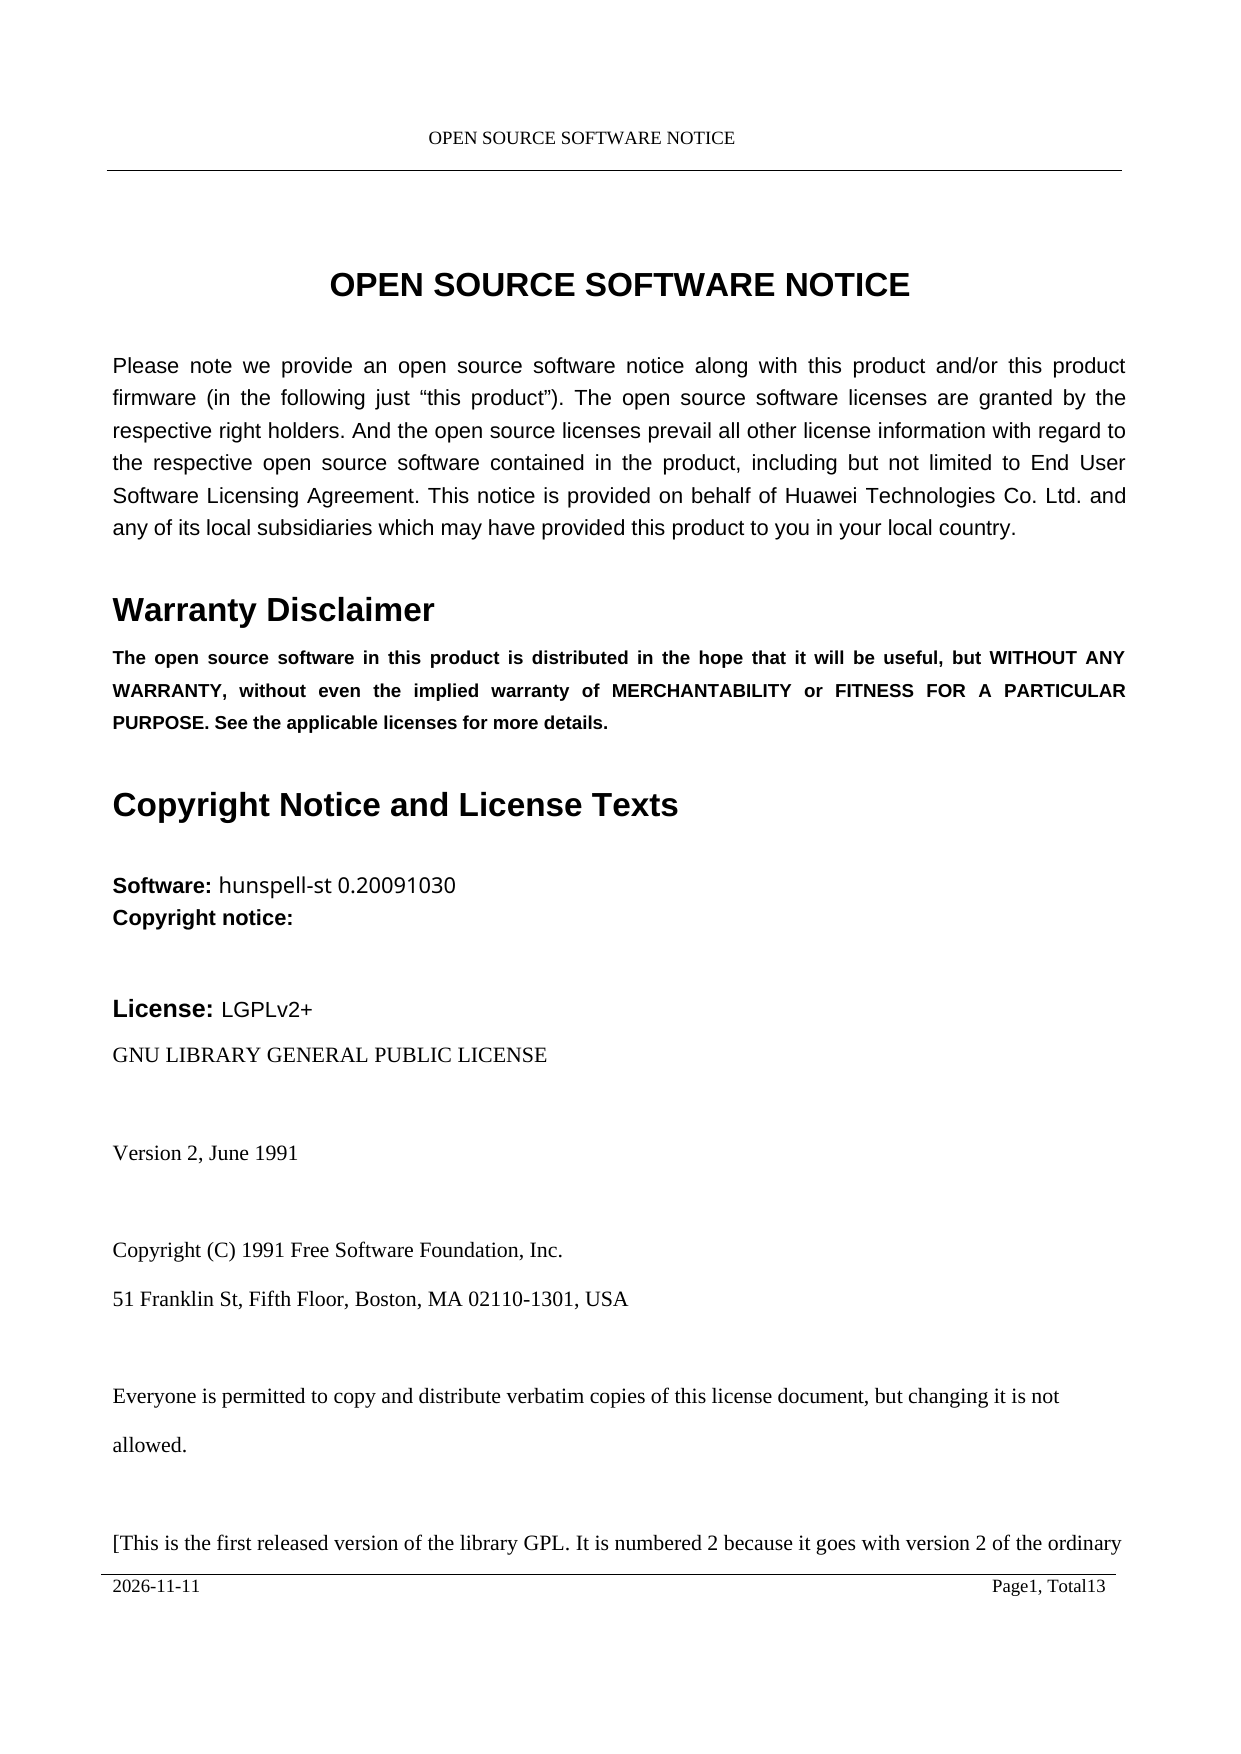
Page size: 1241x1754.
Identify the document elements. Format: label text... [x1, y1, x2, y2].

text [112, 1038, 1128, 1558]
text Copyright Notice and License Texts [112, 771, 1128, 836]
text The open source software in this product is distributed in the hope that it will be useful, but WITHOUT ANY WARRANTY, without even the implied warranty of MERCHANTABILITY or FITNESS FOR A PARTICULAR PURPOSE. See the applicable licenses for more details. [112, 641, 1128, 739]
text Please note we provide an open source software notice along with this product and/or this product firmware (in the following just “this product”). The open source software licenses are granted by the respective right holders. And the open source licenses prevail all other license information with regard to the respective open source software contained in the product, including but not limited to End User Software Licensing Agreement. This notice is provided on behalf of Huawei Technologies Co. Ltd. and any of its local subsidiaries which may have provided this product to you in your local country. [112, 349, 1128, 544]
text Copyright notice: [112, 901, 1128, 934]
text OPEN SOURCE SOFTWARE NOTICE [112, 251, 1128, 316]
text Warranty Disclaimer [112, 576, 1128, 641]
text License: LGPLv2+ [112, 992, 1128, 1024]
text Software: hunspell-st 0.20091030 [112, 869, 1128, 901]
